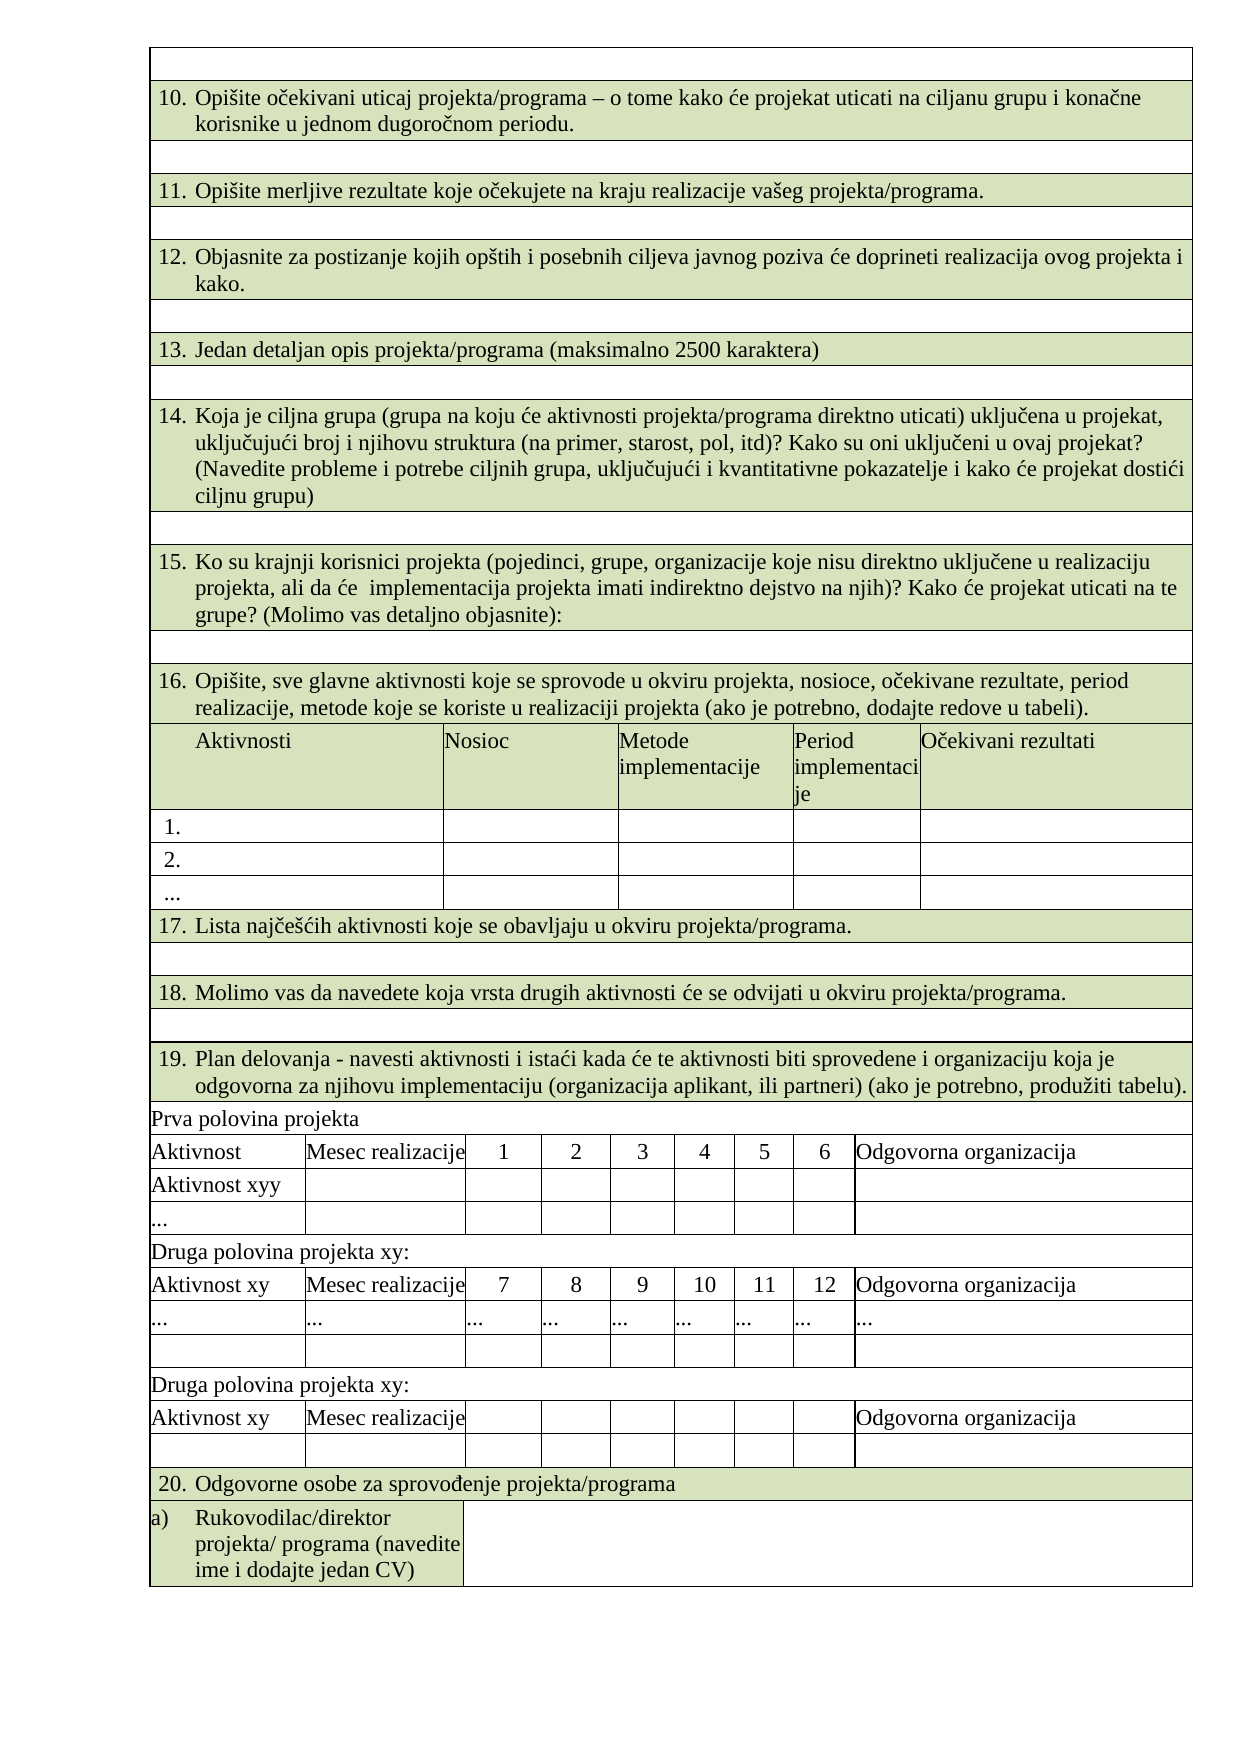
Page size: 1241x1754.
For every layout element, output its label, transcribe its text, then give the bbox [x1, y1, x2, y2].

table_cell ... [151, 1301, 305, 1334]
table_cell 10 [675, 1268, 734, 1300]
table_cell [675, 1335, 734, 1367]
table_cell [794, 1169, 854, 1201]
table_cell 6 [794, 1135, 854, 1167]
table_cell Koja je ciljna grupa (grupa na koju će aktivnosti projekta/programa direktno uticati) uključena u projekat, uključujući broj i njihovu struktura (na primer, starost, pol, itd)? Kako su oni uključeni u ovaj projekat? (Navedite probleme i potrebe ciljnih grupa, uključujući i kvantitativne pokazatelje i kako će projekat dostići ciljnu grupu) [194, 400, 1192, 511]
table_cell [542, 1401, 610, 1433]
table_cell [619, 843, 793, 875]
table_cell [444, 843, 618, 875]
table_cell Aktivnosti [194, 724, 443, 809]
table_cell Ko su krajnji korisnici projekta (pojedinci, grupe, organizacije koje nisu direktno uključene u realizaciju projekta, ali da će implementacija projekta imati indirektno dejstvo na njih)? Kako će projekat uticati na te grupe? (Molimo vas detaljno objasnite): [194, 545, 1192, 630]
table_cell ... [306, 1301, 465, 1334]
table_cell [306, 1202, 465, 1234]
table_cell Nosioc [444, 724, 618, 809]
table_cell ... [151, 876, 194, 908]
table_cell [794, 810, 920, 842]
table_cell [675, 1202, 734, 1234]
table_cell [306, 1434, 465, 1467]
table_cell ... [675, 1301, 734, 1334]
table_cell ... [542, 1301, 610, 1334]
table_cell [735, 1434, 793, 1467]
table_cell [619, 876, 793, 908]
table_cell [611, 1169, 674, 1201]
table_cell [856, 1335, 1192, 1367]
table_cell Period implementacije [794, 724, 920, 809]
table_cell [856, 1169, 1192, 1201]
table_cell [735, 1401, 793, 1433]
table_cell [151, 943, 1192, 975]
table_cell Opišite očekivani uticaj projekta/programa – o tome kako će projekat uticati na ciljanu grupu i konačne korisnike u jednom dugoročnom periodu. [194, 81, 1192, 140]
table_cell [151, 1009, 1192, 1041]
table_cell [794, 1202, 854, 1234]
table_cell [194, 810, 443, 842]
table_cell ... [794, 1301, 854, 1334]
table_cell ... [611, 1301, 674, 1334]
table_cell ... [151, 1202, 305, 1234]
table_cell 20. [151, 1468, 194, 1500]
table_cell [466, 1434, 541, 1467]
table_cell Plan delovanja - navesti aktivnosti i istaći kada će te aktivnosti biti sprovedene i organizaciju koja je odgovorna za njihovu implementaciju (organizacija aplikant, ili partneri) (ako je potrebno, produžiti tabelu). [194, 1043, 1192, 1101]
table_cell Mesec realizacije [306, 1268, 465, 1300]
table_cell Aktivnost xyy [151, 1169, 305, 1201]
table_cell [921, 810, 1192, 842]
table_cell 12. [151, 240, 194, 299]
table_cell 4 [675, 1135, 734, 1167]
table_cell 1 [466, 1135, 541, 1167]
table_cell 17. [151, 910, 194, 942]
table_cell [444, 876, 618, 908]
table_cell [151, 300, 1192, 332]
table_cell 10. [151, 81, 194, 140]
table_cell Prva polovina projekta [151, 1102, 1192, 1134]
table_cell [466, 1335, 541, 1367]
table_cell 9 [611, 1268, 674, 1300]
table_cell Aktivnost xy [151, 1268, 305, 1300]
table_cell [794, 1335, 854, 1367]
table_cell Odgovorne osobe za sprovođenje projekta/programa [194, 1468, 1192, 1500]
table_cell 8 [542, 1268, 610, 1300]
table_cell Aktivnost xy [151, 1401, 305, 1433]
table_cell ... [856, 1301, 1192, 1334]
table_cell [466, 1401, 541, 1433]
table_cell Mesec realizacije [306, 1401, 465, 1433]
table_cell Druga polovina projekta xy: [151, 1368, 1192, 1400]
table_cell 7 [466, 1268, 541, 1300]
table_cell Rukovodilac/direktor projekta/ programa (navedite ime i dodajte jedan CV) [194, 1501, 463, 1586]
table_cell 3 [611, 1135, 674, 1167]
table_cell Mesec realizacije [306, 1135, 465, 1167]
table_cell [542, 1169, 610, 1201]
table_cell Druga polovina projekta xy: [151, 1235, 1192, 1267]
table_cell 18. [151, 976, 194, 1008]
table_cell [306, 1169, 465, 1201]
table_cell [675, 1401, 734, 1433]
table_cell [151, 512, 1192, 544]
table_cell 11 [735, 1268, 793, 1300]
table_cell [151, 1434, 305, 1467]
table_cell [151, 631, 1192, 663]
table_cell [466, 1202, 541, 1234]
table_cell [444, 810, 618, 842]
table_cell a) [151, 1501, 194, 1586]
table_cell [675, 1434, 734, 1467]
table_cell Aktivnost [151, 1135, 305, 1167]
table_cell [735, 1169, 793, 1201]
table_cell [542, 1434, 610, 1467]
table_cell Odgovorna organizacija [856, 1135, 1192, 1167]
table_cell ... [466, 1301, 541, 1334]
table_cell [151, 1335, 305, 1367]
table_cell [611, 1401, 674, 1433]
table_cell Lista najčešćih aktivnosti koje se obavljaju u okviru projekta/programa. [194, 910, 1192, 942]
table_cell Jedan detaljan opis projekta/programa (maksimalno 2500 karaktera) [194, 333, 1192, 365]
table_cell [306, 1335, 465, 1367]
table_cell 15. [151, 545, 194, 630]
table_cell 14. [151, 400, 194, 511]
table_cell [194, 876, 443, 908]
table_cell 19. [151, 1043, 194, 1101]
table_cell [794, 1401, 854, 1433]
table_cell [619, 810, 793, 842]
table_cell [542, 1335, 610, 1367]
table_cell 12 [794, 1268, 854, 1300]
table_cell 13. [151, 333, 194, 365]
table_cell 2 [542, 1135, 610, 1167]
table_cell Metode implementacije [619, 724, 793, 809]
table_cell [611, 1335, 674, 1367]
table_cell [151, 366, 1192, 399]
table_cell 5 [735, 1135, 793, 1167]
table_cell [466, 1169, 541, 1201]
table_cell Molimo vas da navedete koja vrsta drugih aktivnosti će se odvijati u okviru projekta/programa. [194, 976, 1192, 1008]
table_cell [542, 1202, 610, 1234]
table_cell Odgovorna organizacija [856, 1401, 1192, 1433]
table_cell [151, 48, 1192, 80]
table_cell [611, 1202, 674, 1234]
table_cell [464, 1501, 1192, 1586]
table_cell 11. [151, 174, 194, 206]
table_cell [856, 1202, 1192, 1234]
table_cell [735, 1202, 793, 1234]
table_cell Opišite, sve glavne aktivnosti koje se sprovode u okviru projekta, nosioce, očekivane rezultate, period realizacije, metode koje se koriste u realizaciji projekta (ako je potrebno, dodajte redove u tabeli). [194, 664, 1192, 723]
table_cell 2. [151, 843, 194, 875]
table_cell [794, 876, 920, 908]
table_cell [735, 1335, 793, 1367]
table_cell [921, 876, 1192, 908]
table_cell ... [735, 1301, 793, 1334]
table_cell [794, 843, 920, 875]
table_cell [675, 1169, 734, 1201]
table_cell 16. [151, 664, 194, 723]
table_cell Opišite merljive rezultate koje očekujete na kraju realizacije vašeg projekta/programa. [194, 174, 1192, 206]
table_cell Odgovorna organizacija [856, 1268, 1192, 1300]
table_cell [151, 141, 1192, 173]
table_cell Očekivani rezultati [921, 724, 1192, 809]
table_cell 1. [151, 810, 194, 842]
table_cell [611, 1434, 674, 1467]
table_cell [921, 843, 1192, 875]
table_cell [794, 1434, 854, 1467]
table_cell Objasnite za postizanje kojih opštih i posebnih ciljeva javnog poziva će doprineti realizacija ovog projekta i kako. [194, 240, 1192, 299]
table_cell [151, 724, 194, 809]
table_cell [151, 207, 1192, 239]
table_cell [194, 843, 443, 875]
table_cell [856, 1434, 1192, 1467]
